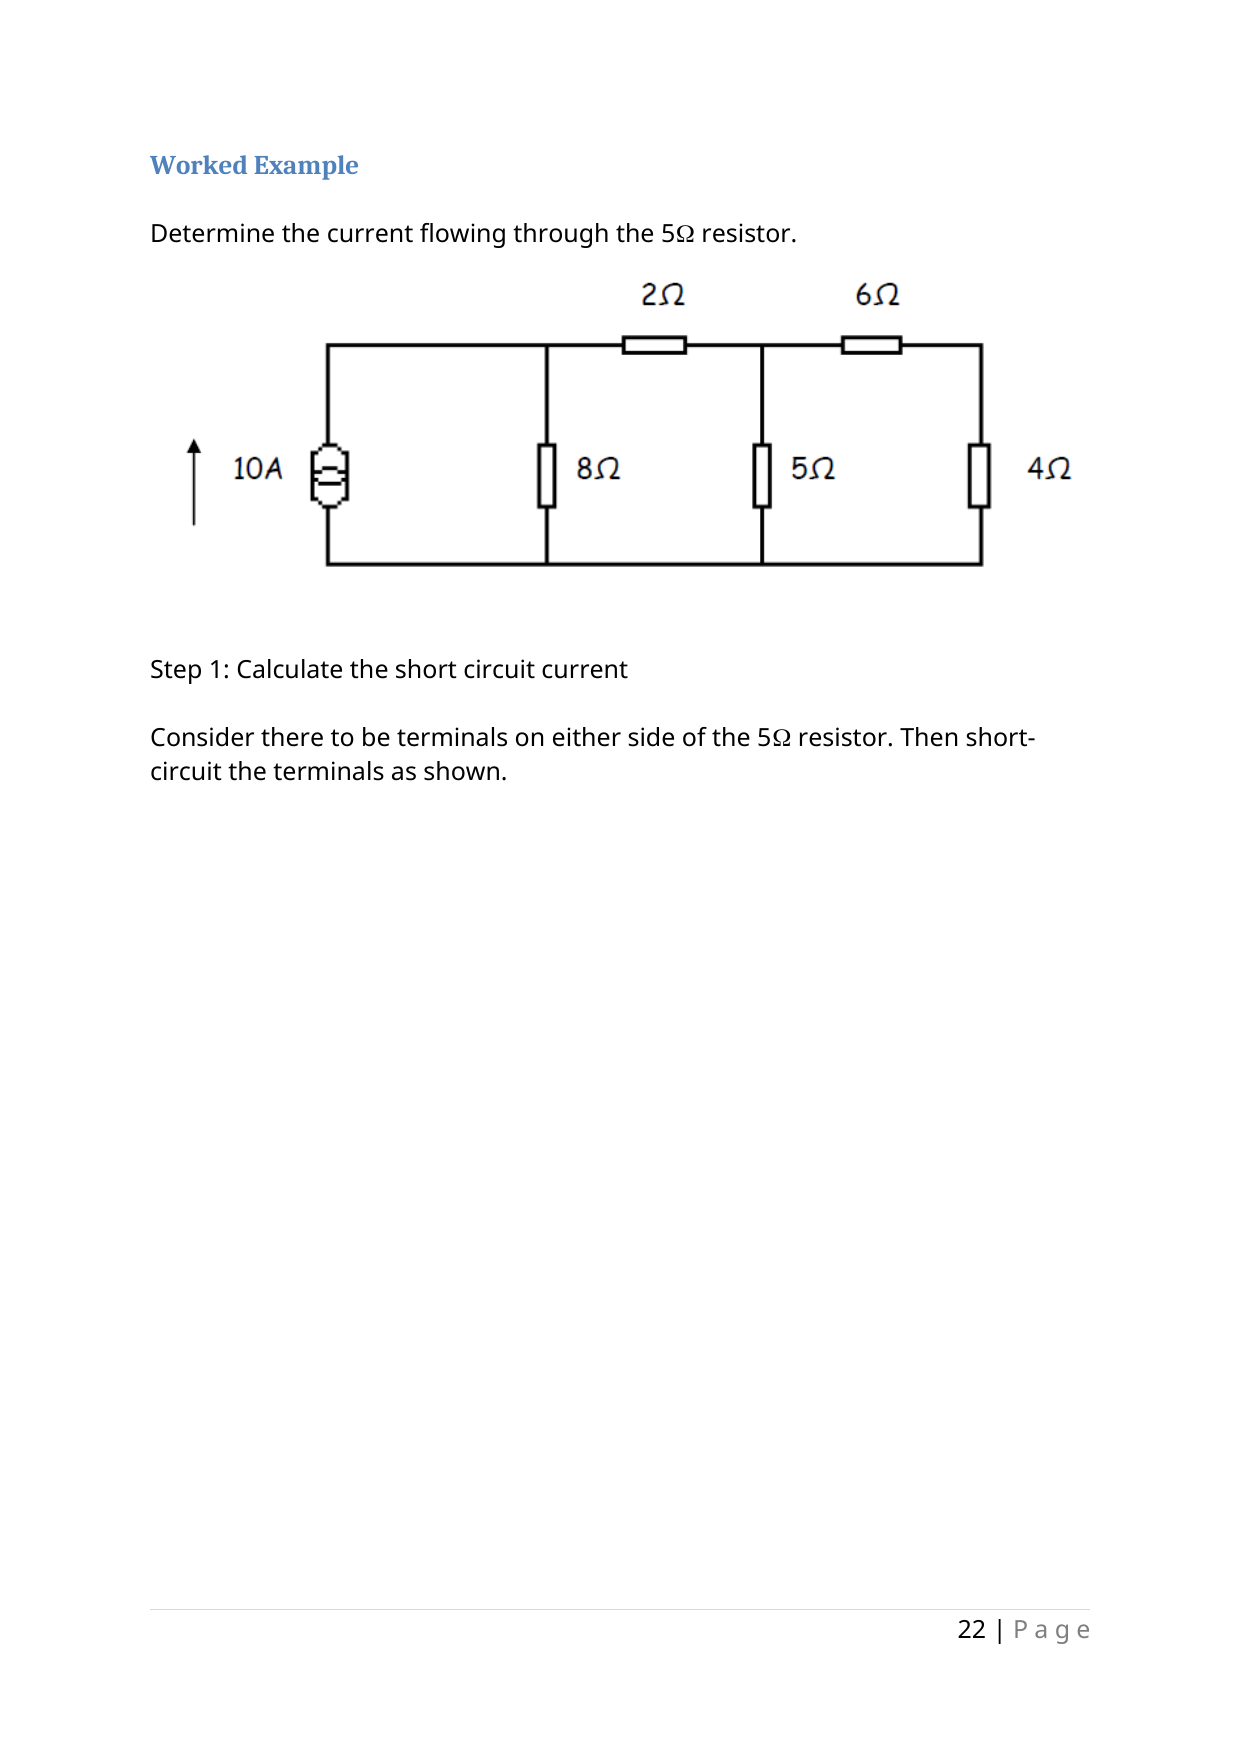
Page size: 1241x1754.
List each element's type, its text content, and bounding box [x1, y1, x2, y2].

text Step 1: Calculate the short circuit current [150, 652, 1090, 686]
text Determine the current flowing through the 5 resistor. [150, 215, 1090, 249]
text Consider there to be terminals on either side of the 5 resistor. Then short-circuit the terminals as shown. [150, 720, 1090, 788]
picture [150, 249, 1091, 618]
subtitle Worked Example [150, 150, 1090, 181]
